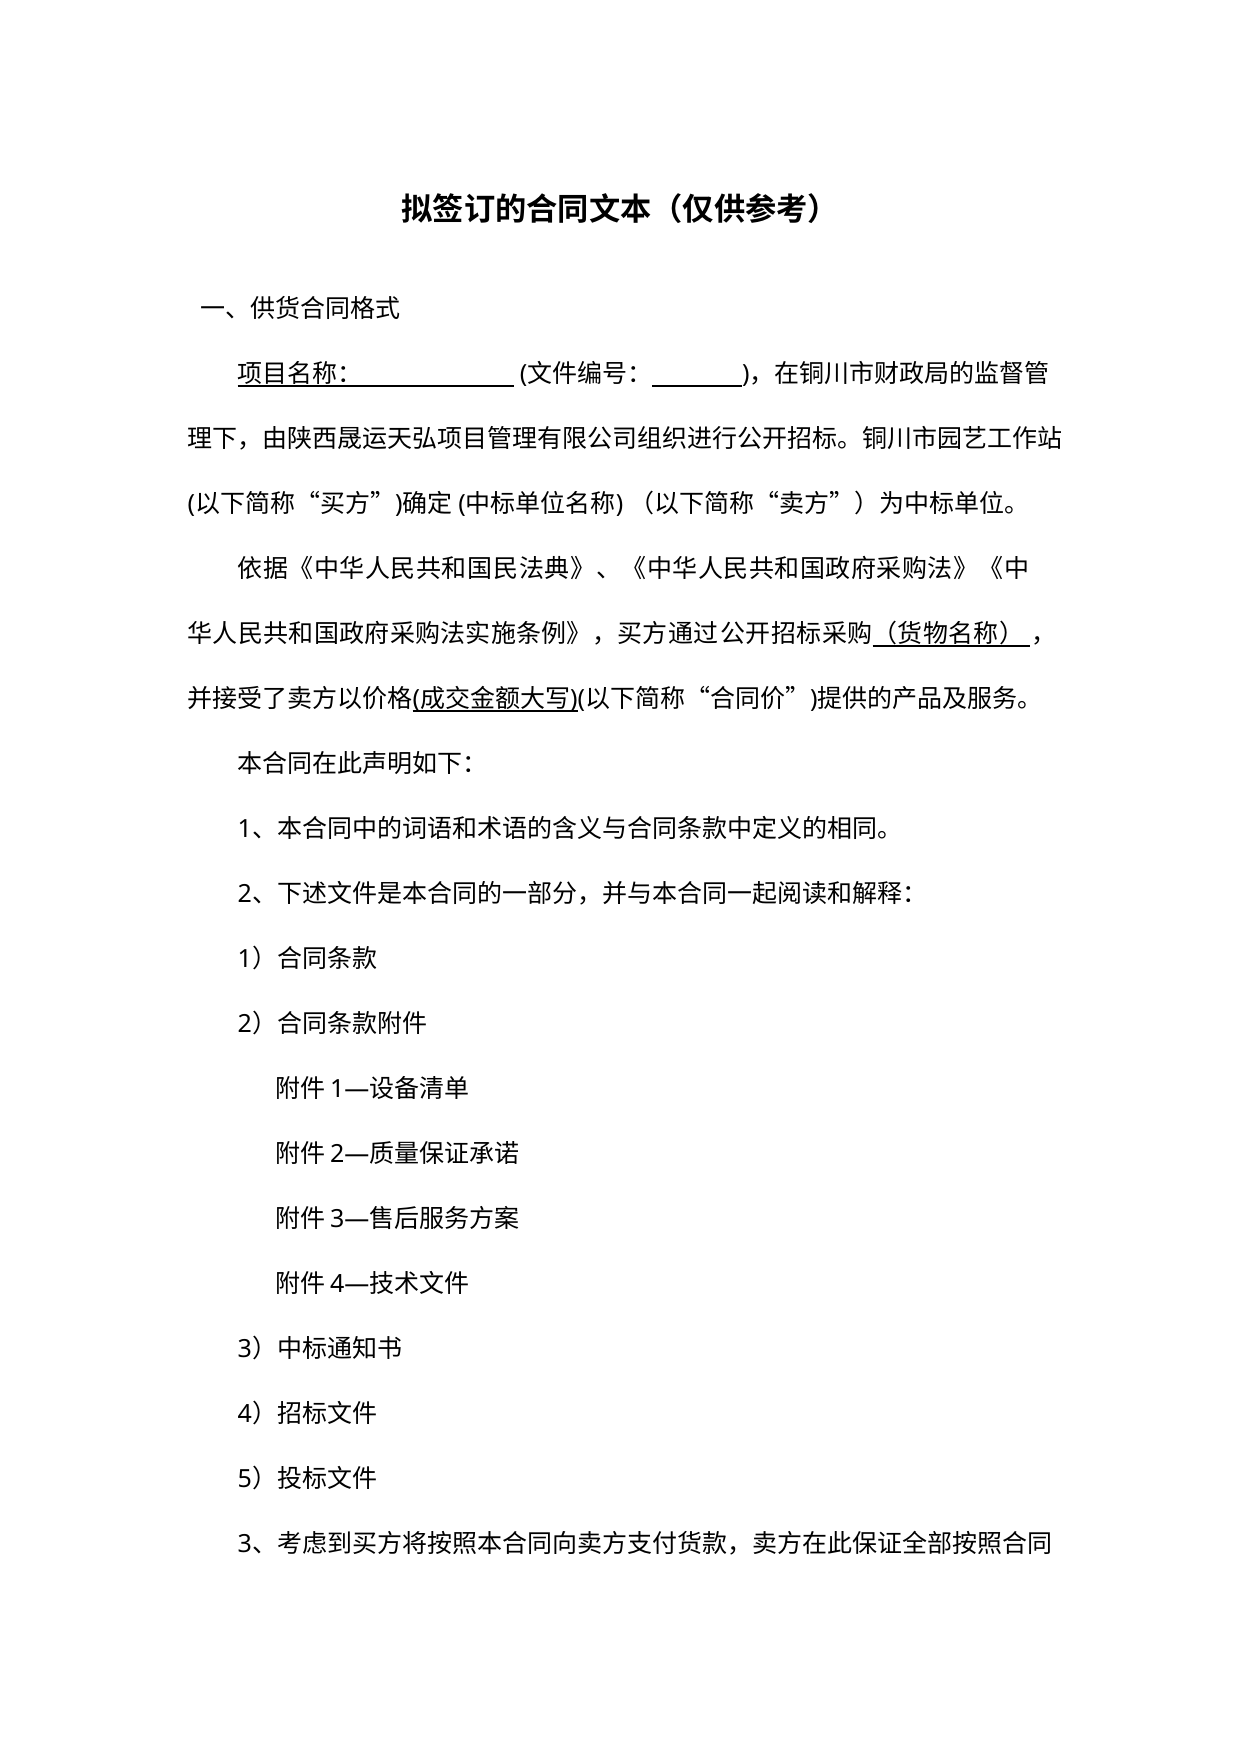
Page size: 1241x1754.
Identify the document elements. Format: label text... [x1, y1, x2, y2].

text 附件4—技术文件 [187, 1249, 1053, 1314]
text 附件3—售后服务方案 [187, 1184, 1053, 1249]
text 依据《中华人民共和国民法典》、《中华人民共和国政府采购法》《中华人民共和国政府采购法实施条例》，买方通过公开招标采购（货物名称） ，并接受了卖方以价格(成交金额大写)(以下简称“合同价”)提供的产品及服务。 [187, 534, 1031, 729]
text 5）投标文件 [187, 1444, 1053, 1509]
text 3）中标通知书 [187, 1314, 1053, 1379]
text 2）合同条款附件 [187, 989, 1053, 1054]
text 项目名称： (文件编号： )，在铜川市财政局的监督管理下，由陕西晟运天弘项目管理有限公司组织进行公开招标。铜川市园艺工作站(以下简称“买方”)确定 (中标单位名称) （以下简称“卖方”）为中标单位。 [187, 339, 1073, 534]
subtitle 拟签订的合同文本（仅供参考） [187, 174, 1053, 239]
text 2、下述文件是本合同的一部分，并与本合同一起阅读和解释： [187, 859, 1053, 924]
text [187, 1509, 1053, 1574]
text 附件1—设备清单 [187, 1054, 1053, 1119]
text 一、供货合同格式 [187, 274, 1053, 339]
text 1）合同条款 [187, 924, 1053, 989]
text 1、本合同中的词语和术语的含义与合同条款中定义的相同。 [187, 794, 1053, 859]
text 4）招标文件 [187, 1379, 1053, 1444]
text 本合同在此声明如下： [187, 729, 1053, 794]
text 附件2—质量保证承诺 [187, 1119, 1053, 1184]
